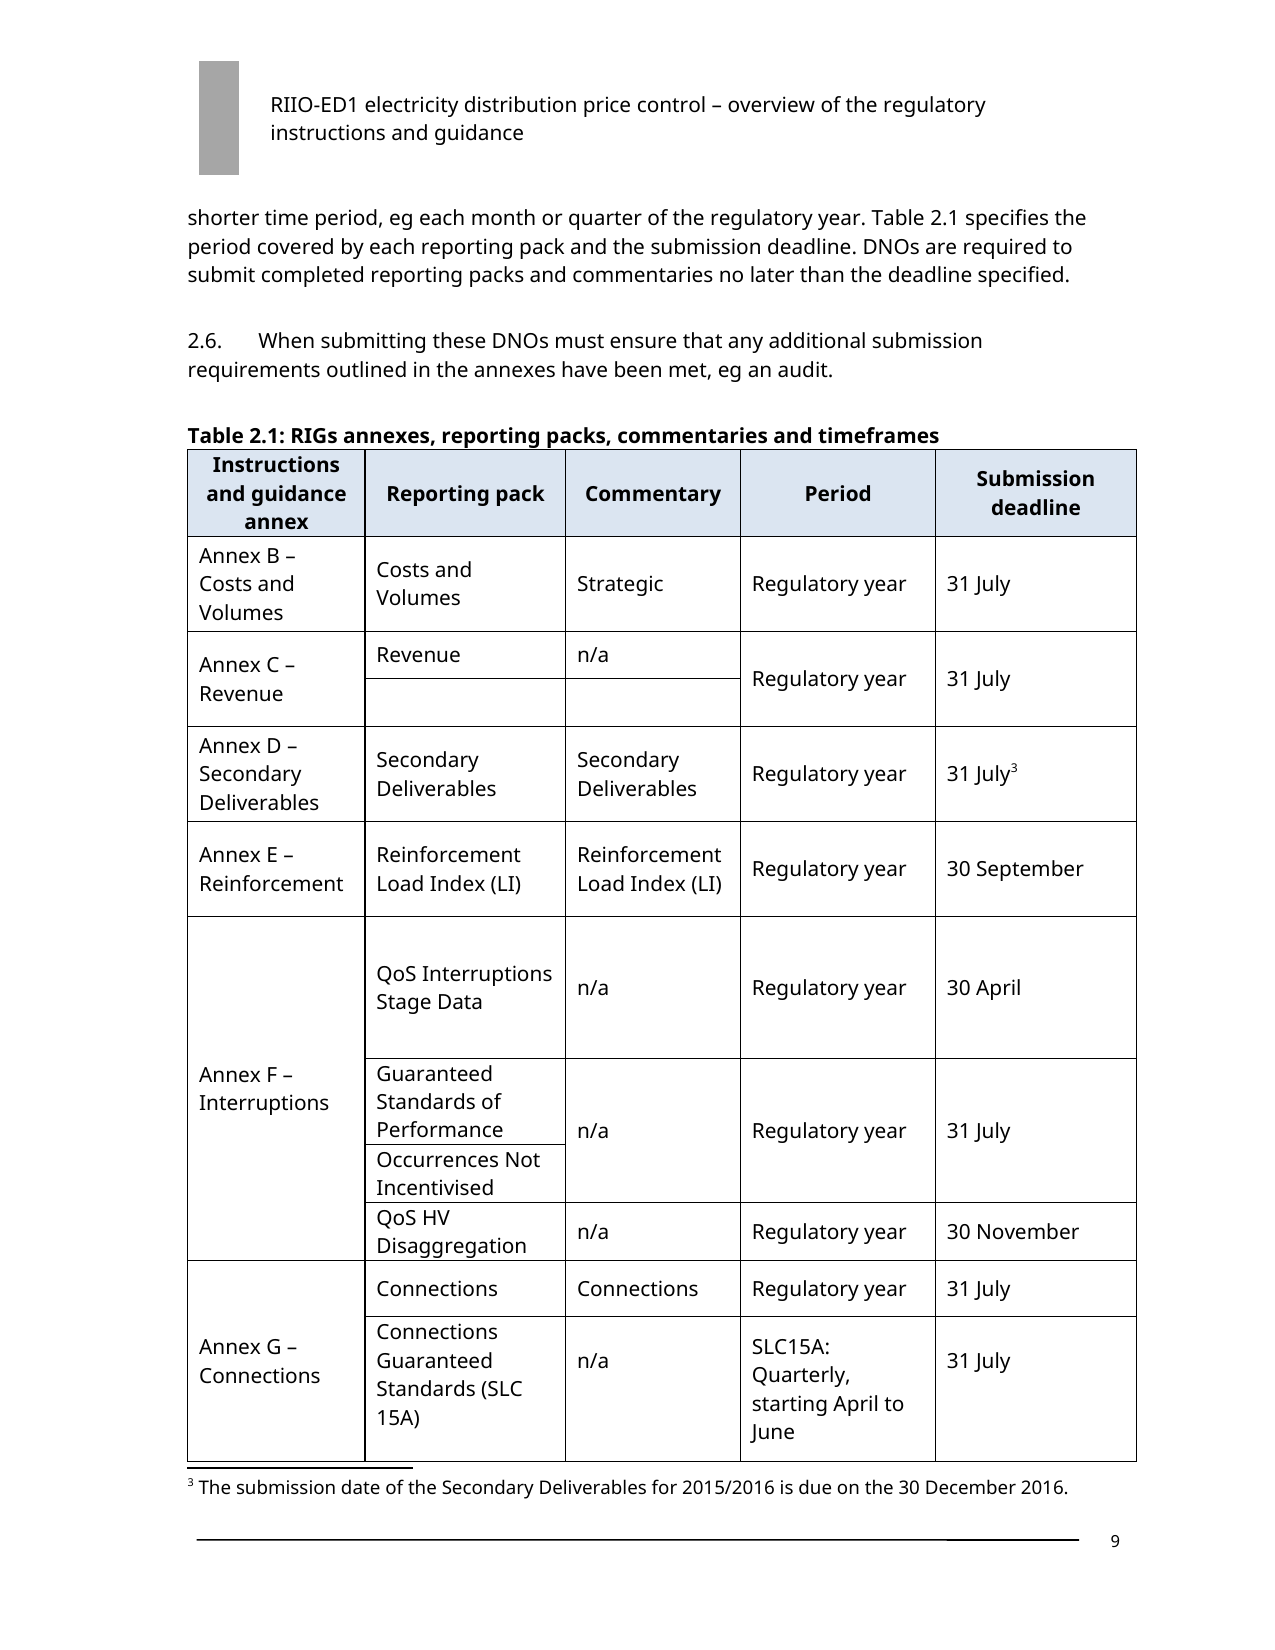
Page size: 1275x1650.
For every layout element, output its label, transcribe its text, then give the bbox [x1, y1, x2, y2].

table_cell Regulatory year [741, 632, 935, 726]
table_cell 31 July [936, 727, 1136, 821]
table_cell 31 July [936, 537, 1136, 631]
table_cell Regulatory year [741, 1261, 935, 1316]
table_cell 31 July [936, 1059, 1136, 1202]
table_cell n/a [566, 1317, 740, 1461]
table_cell Secondary Deliverables [366, 727, 565, 821]
table_cell Regulatory year [741, 727, 935, 821]
table_header Reporting pack [366, 450, 565, 536]
table_header Submission deadline [936, 450, 1136, 536]
table_cell n/a [566, 917, 740, 1058]
table_cell Occurrences Not Incentivised [366, 1145, 565, 1202]
table_cell Regulatory year [741, 917, 935, 1058]
table_cell Reinforcement Load Index (LI) [366, 822, 565, 916]
table_cell 31 July [936, 1317, 1136, 1461]
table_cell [741, 1317, 935, 1461]
table_cell Annex D – Secondary Deliverables [188, 727, 364, 821]
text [187, 203, 1088, 289]
table_cell 31 July [936, 1261, 1136, 1316]
table_cell Reinforcement Load Index (LI) [566, 822, 740, 916]
text Table 2.1: RIGs annexes, reporting packs, commentaries and timeframes [187, 421, 1088, 449]
table_cell Regulatory year [741, 1203, 935, 1260]
table_header Instructions and guidance annex [188, 450, 364, 536]
table_cell Regulatory year [741, 537, 935, 631]
table_cell Annex C – Revenue [188, 632, 364, 726]
table_cell Annex G – Connections [188, 1261, 364, 1461]
table_cell Annex E – Reinforcement [188, 822, 364, 916]
table_cell 30 November [936, 1203, 1136, 1260]
table_cell n/a [566, 632, 740, 678]
table_cell Connections [366, 1261, 565, 1316]
table_cell Revenue [366, 632, 565, 678]
table_cell QoS HV Disaggregation [366, 1203, 565, 1260]
table_cell 30 April [936, 917, 1136, 1058]
table_cell Connections [566, 1261, 740, 1316]
text When submitting these DNOs must ensure that any additional submission requirements outlined in the annexes have been met, eg an audit. [187, 326, 1088, 383]
table_cell 30 September [936, 822, 1136, 916]
table_cell 31 July [936, 632, 1136, 726]
table_cell Guaranteed Standards of Performance [366, 1059, 565, 1144]
table_cell Annex F – Interruptions [188, 917, 364, 1260]
table_cell Secondary Deliverables [566, 727, 740, 821]
table_cell n/a [566, 1059, 740, 1202]
table_cell [366, 679, 565, 726]
table_cell Annex B – Costs and Volumes [188, 537, 364, 631]
table_cell Strategic [566, 537, 740, 631]
table_cell [566, 679, 740, 726]
table_cell Costs and Volumes [366, 537, 565, 631]
table_cell Regulatory year [741, 1059, 935, 1202]
table_cell n/a [566, 1203, 740, 1260]
table_header Period [741, 450, 935, 536]
table_cell Regulatory year [741, 822, 935, 916]
table_cell QoS Interruptions Stage Data [366, 917, 565, 1058]
table_header Commentary [566, 450, 740, 536]
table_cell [366, 1317, 565, 1461]
